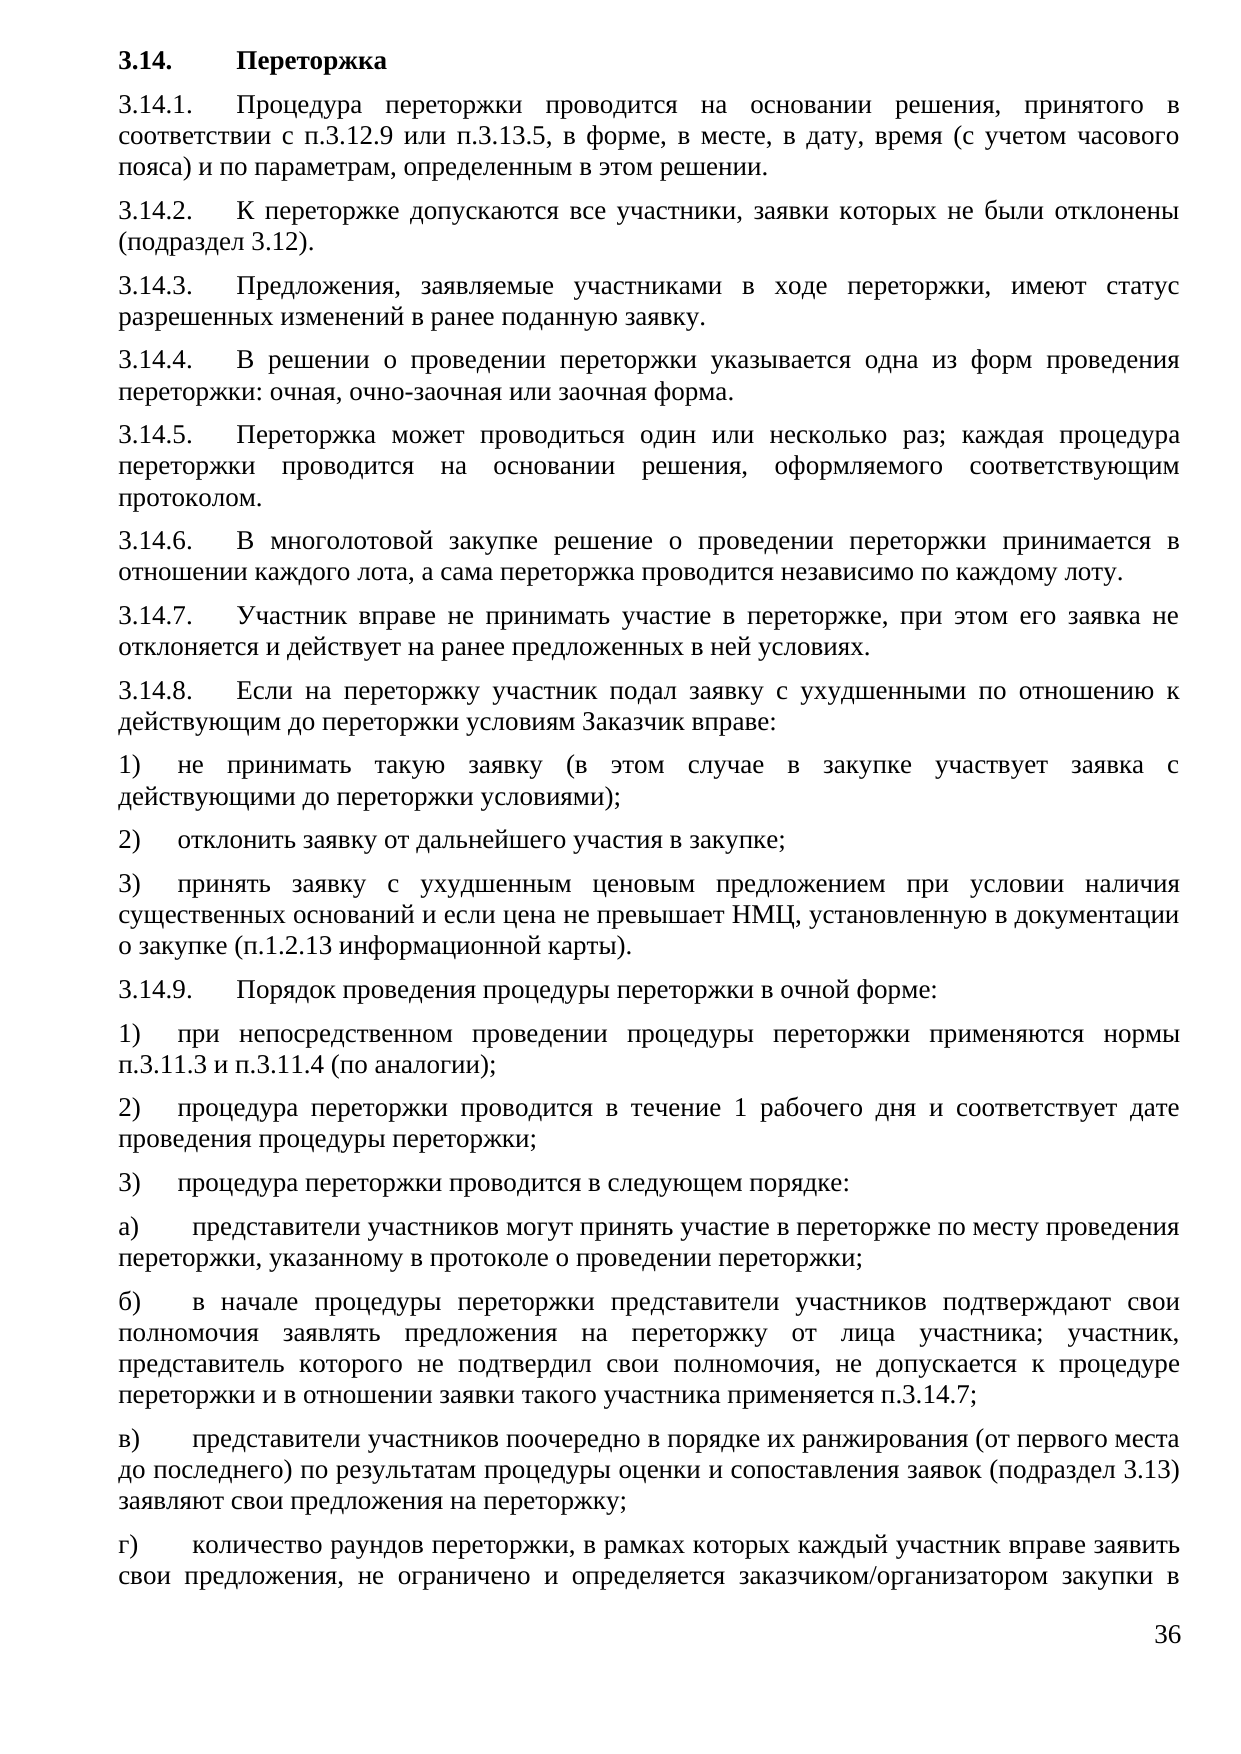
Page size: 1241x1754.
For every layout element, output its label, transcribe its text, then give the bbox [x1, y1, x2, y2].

text Предложения, заявляемые участниками в ходе переторжки, имеют статус разрешенных изменений в ранее поданную заявку. [118, 269, 1181, 331]
text при непосредственном проведении процедуры переторжки применяются нормы п.3.11.3 и п.3.11.4 (по аналогии); [118, 1017, 1181, 1079]
text представители участников поочередно в порядке их ранжирования (от первого места до последнего) по результатам процедуры оценки и сопоставления заявок (подраздел 3.13) заявляют свои предложения на переторжку; [118, 1422, 1181, 1515]
text отклонить заявку от дальнейшего участия в закупке; [118, 823, 1181, 854]
text представители участников могут принять участие в переторжке по месту проведения переторжки, указанному в протоколе о проведении переторжки; [118, 1210, 1181, 1272]
text Процедура переторжки проводится на основании решения, принятого в соответствии с п.3.12.9 или п.3.13.5, в форме, в месте, в дату, время (с учетом часового пояса) и по параметрам, определенным в этом решении. [118, 88, 1181, 181]
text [118, 1528, 1181, 1590]
text Если на переторжку участник подал заявку с ухудшенными по отношению к действующим до переторжки условиям Заказчик вправе: [118, 674, 1181, 736]
text Переторжка [118, 44, 1181, 76]
text Переторжка может проводиться один или несколько раз; каждая процедура переторжки проводится на основании решения, оформляемого соответствующим протоколом. [118, 418, 1181, 512]
text В решении о проведении переторжки указывается одна из форм проведения переторжки: очная, очно-заочная или заочная форма. [118, 343, 1181, 406]
text Участник вправе не принимать участие в переторжке, при этом его заявка не отклоняется и действует на ранее предложенных в ней условиях. [118, 599, 1181, 661]
text не принимать такую заявку (в этом случае в закупке участвует заявка с действующими до переторжки условиями); [118, 749, 1181, 811]
text принять заявку с ухудшенным ценовым предложением при условии наличия существенных оснований и если цена не превышает НМЦ, установленную в документации о закупке (п.1.2.13 информационной карты). [118, 867, 1181, 961]
text В многолотовой закупке решение о проведении переторжки принимается в отношении каждого лота, а сама переторжка проводится независимо по каждому лоту. [118, 524, 1181, 587]
text в начале процедуры переторжки представители участников подтверждают свои полномочия заявлять предложения на переторжку от лица участника; участник, представитель которого не подтвердил свои полномочия, не допускается к процедуре переторжки и в отношении заявки такого участника применяется п.3.14.7; [118, 1285, 1181, 1409]
text процедура переторжки проводится в течение 1 рабочего дня и соответствует дате проведения процедуры переторжки; [118, 1091, 1181, 1154]
text К переторжке допускаются все участники, заявки которых не были отклонены (подраздел 3.12). [118, 194, 1181, 256]
text процедура переторжки проводится в следующем порядке: [118, 1166, 1181, 1197]
text Порядок проведения процедуры переторжки в очной форме: [118, 973, 1181, 1004]
